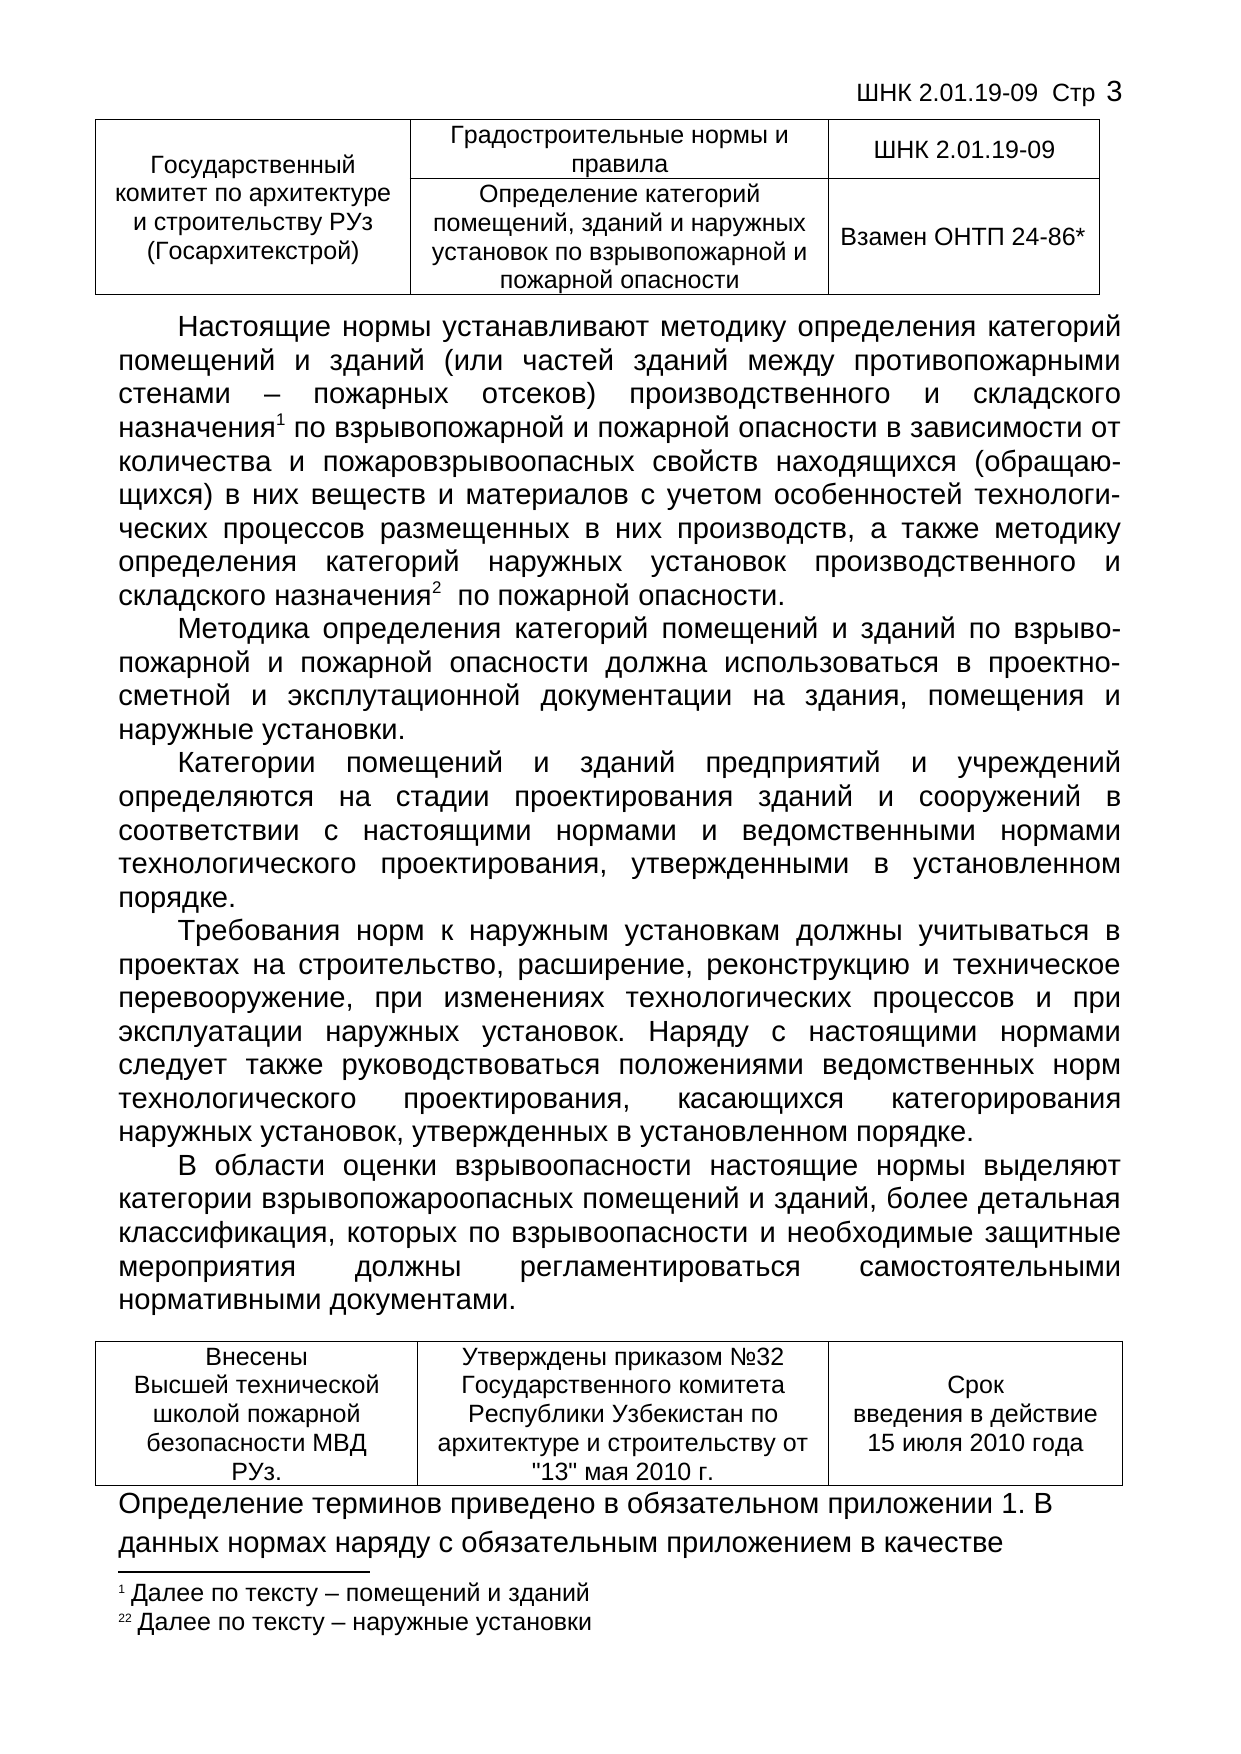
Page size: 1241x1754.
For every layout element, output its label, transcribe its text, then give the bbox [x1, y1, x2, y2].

table_header Государственный комитет по архитектуре и строительству РУз (Госархитекстрой) [96, 120, 410, 294]
text Категории помещений и зданий предприятий и учреждений определяются на стадии проектирования зданий и сооружений в соответствии с настоящими нормами и ведомственными нормами технологического проектирования, утвержденными в установленном порядке. [118, 745, 1122, 913]
table_cell Взамен ОНТП 24-86* [829, 179, 1099, 294]
table_cell Определение категорий помещений, зданий и наружных установок по взрывопожарной и пожарной опасности [411, 179, 828, 294]
table_header Внесены Высшей технической школой пожарной безопасности МВД РУз. [96, 1342, 417, 1485]
text Требования норм к наружным установкам должны учитываться в проектах на строительство, расширение, реконструкцию и техническое перевооружение, при изменениях технологических процессов и при эксплуатации наружных установок. Наряду с настоящими нормами следует также руководствоваться положениями ведомственных норм технологического проектирования, касающихся категорирования наружных установок, утвержденных в установленном порядке. [118, 913, 1122, 1148]
text Методика определения категорий помещений и зданий по взрыво-пожарной и пожарной опасности должна использоваться в проектно-сметной и эксплутационной документации на здания, помещения и наружные установки. [118, 611, 1122, 745]
table_header Срок введения в действие 15 июля 2010 года [829, 1342, 1122, 1485]
table_header Утверждены приказом №32 Государственного комитета Республики Узбекистан по архитектуре и строительству от "13" мая 2010 г. [418, 1342, 828, 1485]
table_header Градостроительные нормы и правила [411, 120, 828, 178]
text В области оценки взрывоопасности настоящие нормы выделяют категории взрывопожароопасных помещений и зданий, более детальная классификация, которых по взрывоопасности и необходимые защитные мероприятия должны регламентироваться самостоятельными нормативными документами. [118, 1148, 1122, 1316]
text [118, 1486, 1122, 1558]
table_header ШНК 2.01.19-09 [829, 120, 1099, 178]
text Настоящие нормы устанавливают методику определения категорий помещений и зданий (или частей зданий между противопожарными стенами – пожарных отсеков) производственного и складского назначения1 по взрывопожарной и пожарной опасности в зависимости от количества и пожаровзрывоопасных свойств находящихся (обращаю-щихся) в них веществ и материалов с учетом особенностей технологи-ческих процессов размещенных в них производств, а также методику определения категорий наружных установок производственного и складского назначения2 по пожарной опасности. [118, 309, 1122, 611]
